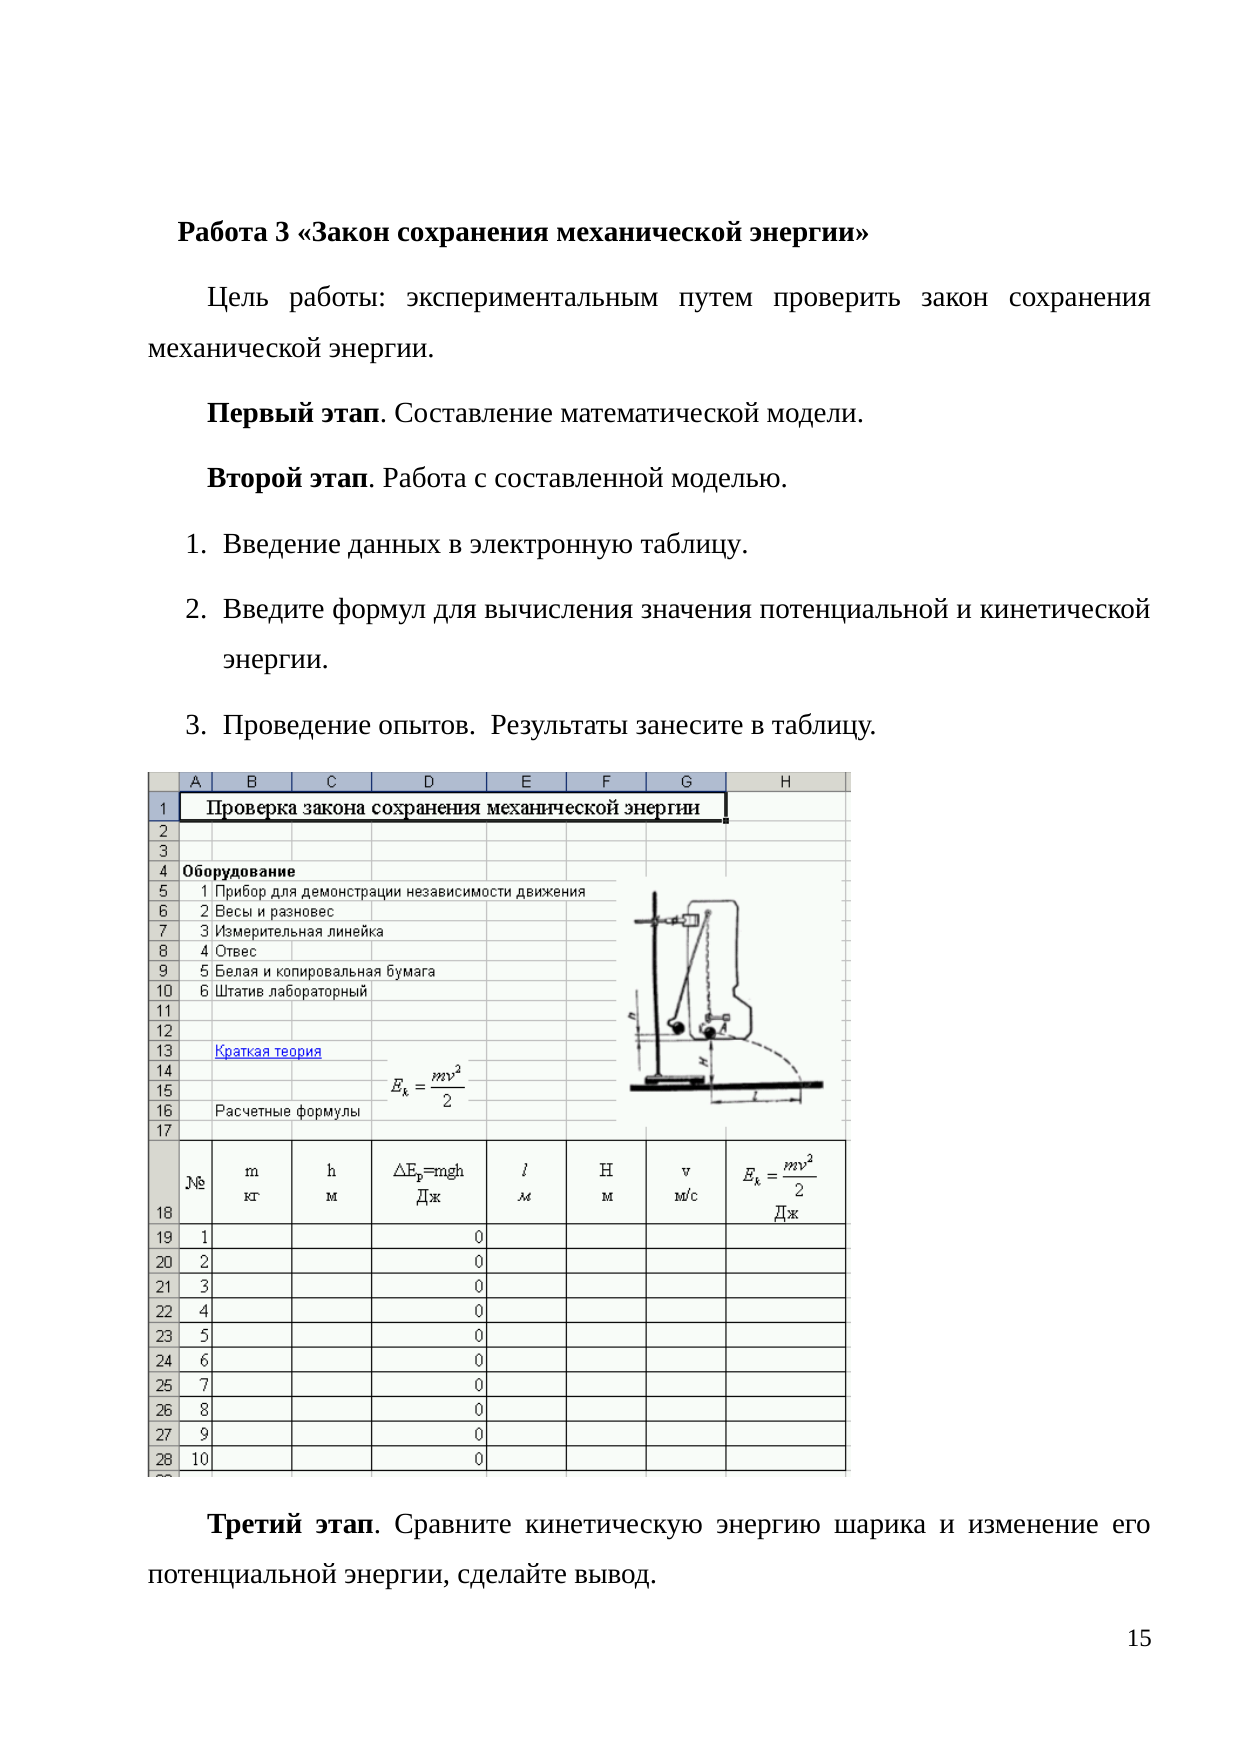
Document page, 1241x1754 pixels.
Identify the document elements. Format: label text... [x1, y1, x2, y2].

text Третий этап. Сравните кинетическую энергию шарика и изменение его потенциальной энергии, сделайте вывод. [148, 1506, 1152, 1590]
list Проведение опытов. Результаты занесите в таблицу. [185, 707, 1152, 740]
picture [147, 772, 851, 1477]
text Работа 3 «Закон сохранения механической энергии» [177, 214, 1152, 248]
list Введение данных в электронную таблицу. [185, 526, 1152, 559]
list Введите формул для вычисления значения потенциальной и кинетической энергии. [185, 591, 1152, 675]
text Цель работы: экспериментальным путем проверить закон сохранения механической энергии. [148, 279, 1152, 363]
text Первый этап. Составление математической модели. [148, 395, 1152, 429]
text Второй этап. Работа с составленной моделью. [148, 461, 1152, 494]
